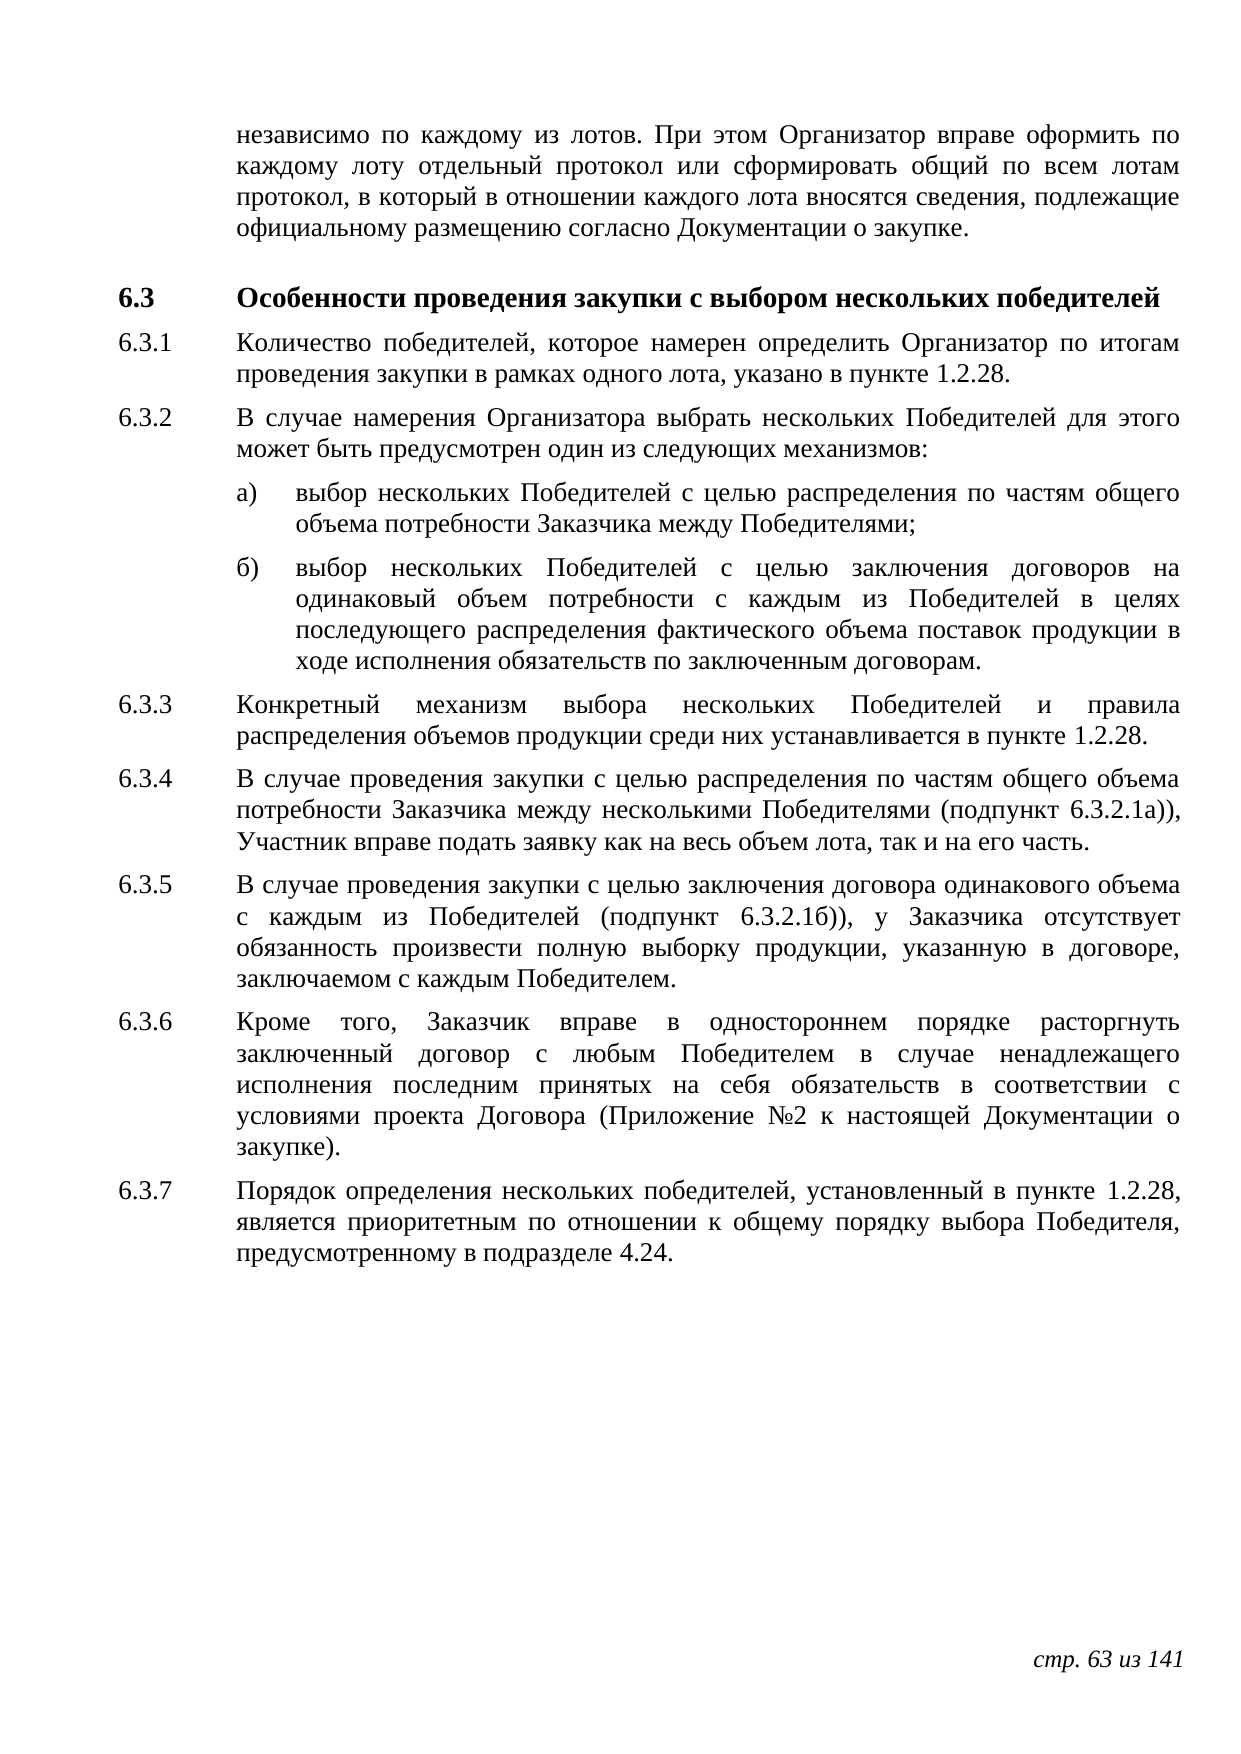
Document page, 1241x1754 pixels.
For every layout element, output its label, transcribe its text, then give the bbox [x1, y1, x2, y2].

text Конкретный механизм выбора нескольких Победителей и правила распределения объемов продукции среди них устанавливается в пункте 1.2.28. [118, 688, 1181, 750]
text Порядок определения нескольких победителей, установленный в пункте 1.2.28, является приоритетным по отношении к общему порядку выбора Победителя, предусмотренному в подразделе 4.24. [118, 1174, 1181, 1267]
text Кроме того, Заказчик вправе в одностороннем порядке расторгнуть заключенный договор с любым Победителем в случае ненадлежащего исполнения последним принятых на себя обязательств в соответствии с условиями проекта Договора (Приложение №2 к настоящей Документации о закупке). [118, 1006, 1181, 1161]
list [118, 118, 1181, 243]
text В случае проведения закупки с целью распределения по частям общего объема потребности Заказчика между несколькими Победителями (подпункт 6.3.2а)), Участник вправе подать заявку как на весь объем лота, так и на его часть. [118, 762, 1181, 856]
text В случае проведения закупки с целью заключения договора одинакового объема с каждым из Победителей (подпункт 6.3.2б)), у Заказчика отсутствует обязанность произвести полную выборку продукции, указанную в договоре, заключаемом с каждым Победителем. [118, 868, 1181, 993]
text выбор нескольких Победителей с целью заключения договоров на одинаковый объем потребности с каждым из Победителей в целях последующего распределения фактического объема поставок продукции в ходе исполнения обязательств по заключенным договорам. [236, 551, 1181, 675]
text В случае намерения Организатора выбрать нескольких Победителей для этого может быть предусмотрен один из следующих механизмов: [118, 401, 1181, 463]
subtitle Особенности проведения закупки с выбором нескольких победителей [118, 280, 1181, 314]
text выбор нескольких Победителей с целью распределения по частям общего объема потребности Заказчика между Победителями; [236, 476, 1181, 538]
text Количество победителей, которое намерен определить Организатор по итогам проведения закупки в рамках одного лота, указано в пункте 1.2.28. [118, 326, 1181, 388]
